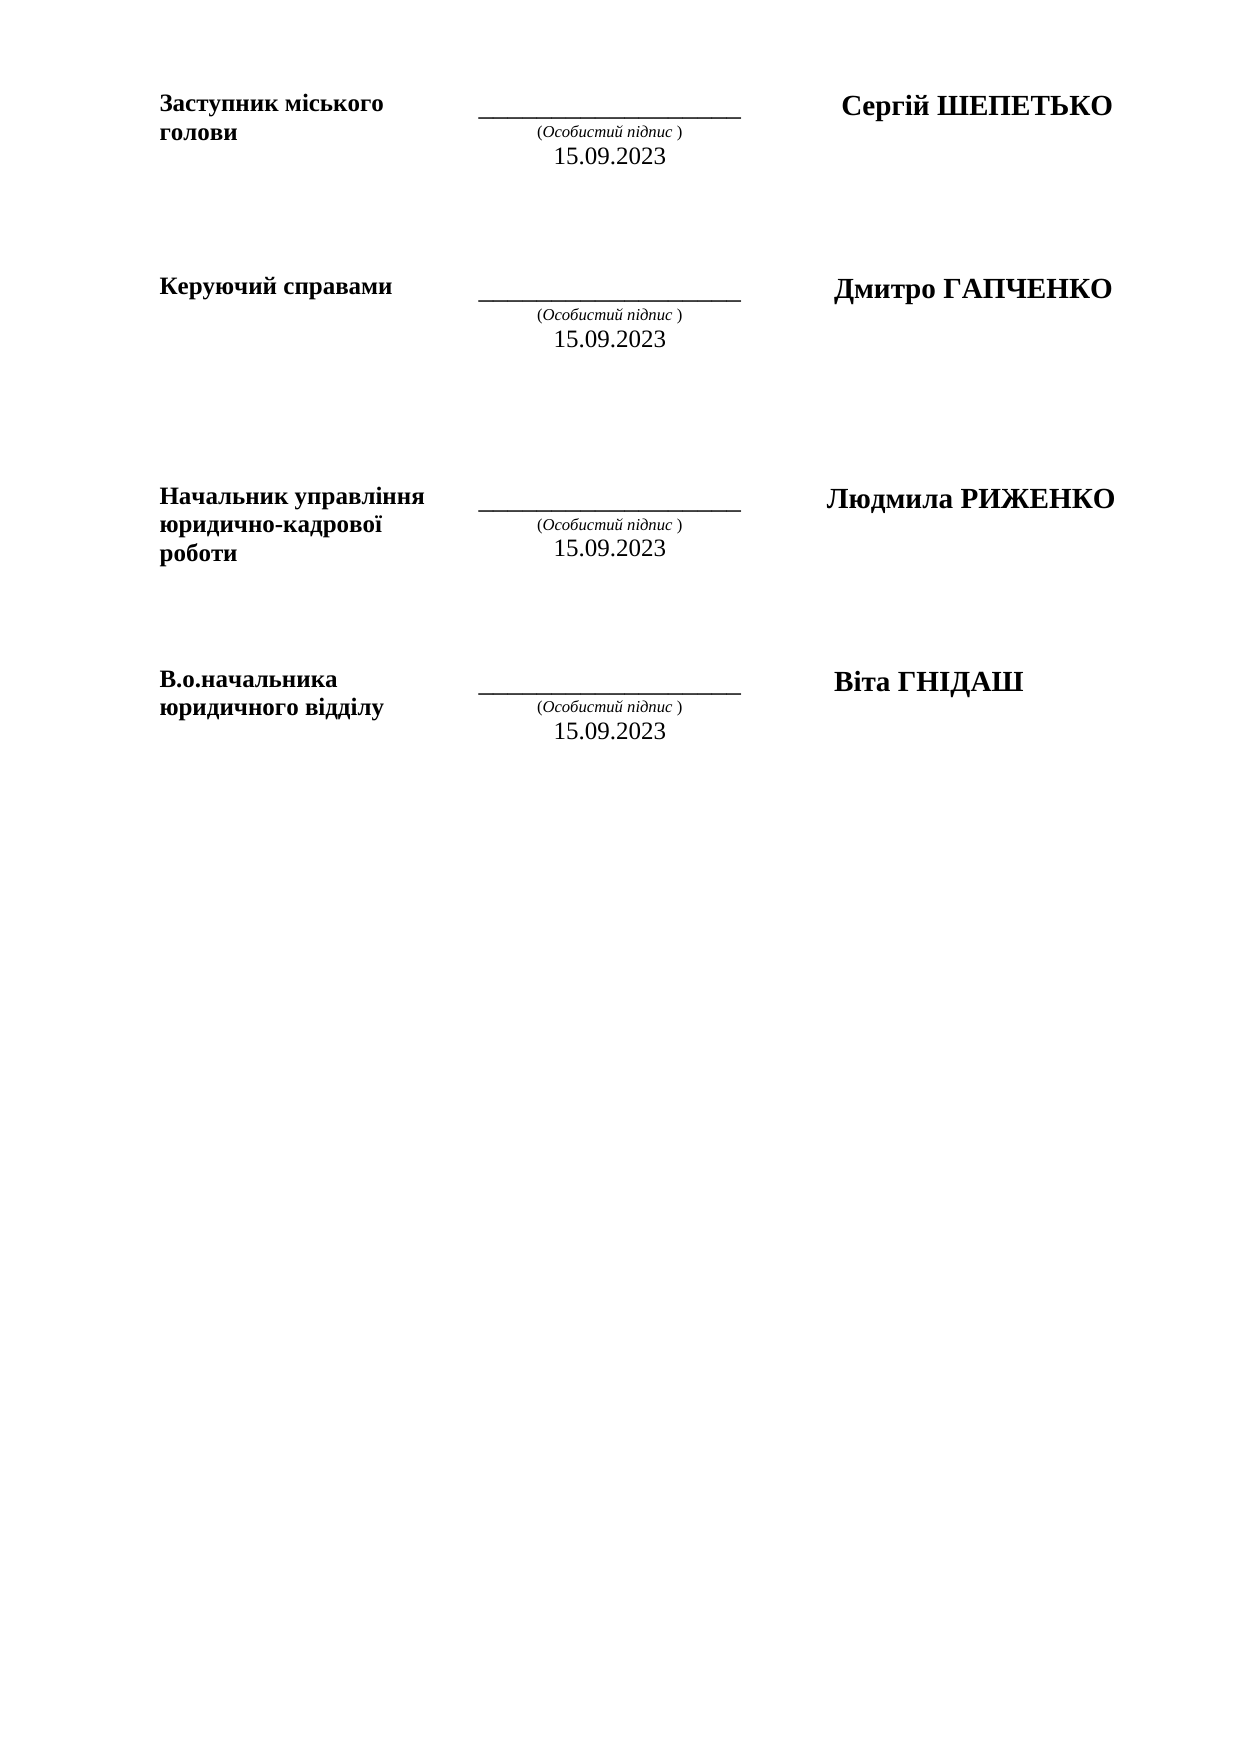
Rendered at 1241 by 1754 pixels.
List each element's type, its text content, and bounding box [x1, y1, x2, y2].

table_cell __________________ (Особистий підпис ) 15.09.2023 [447, 271, 772, 454]
table_cell __________________ (Особистий підпис ) 15.09.2023 [447, 664, 772, 847]
table_header Сергій ШЕПЕТЬКО [772, 89, 1151, 271]
table_header Начальник управління юридично-кадрової роботи [148, 481, 447, 664]
table_header Людмила РИЖЕНКО [772, 481, 1151, 664]
table_cell В.о.начальника юридичного відділу [148, 664, 447, 847]
table_cell Дмитро ГАПЧЕНКО [772, 271, 1151, 454]
table_header __________________ (Особистий підпис ) 15.09.2023 [447, 89, 772, 271]
table_header Заступник міського голови [148, 89, 447, 271]
table_header __________________ (Особистий підпис ) 15.09.2023 [447, 481, 772, 664]
table_cell Керуючий справами [148, 271, 447, 454]
table_cell Віта ГНІДАШ [772, 664, 1151, 847]
